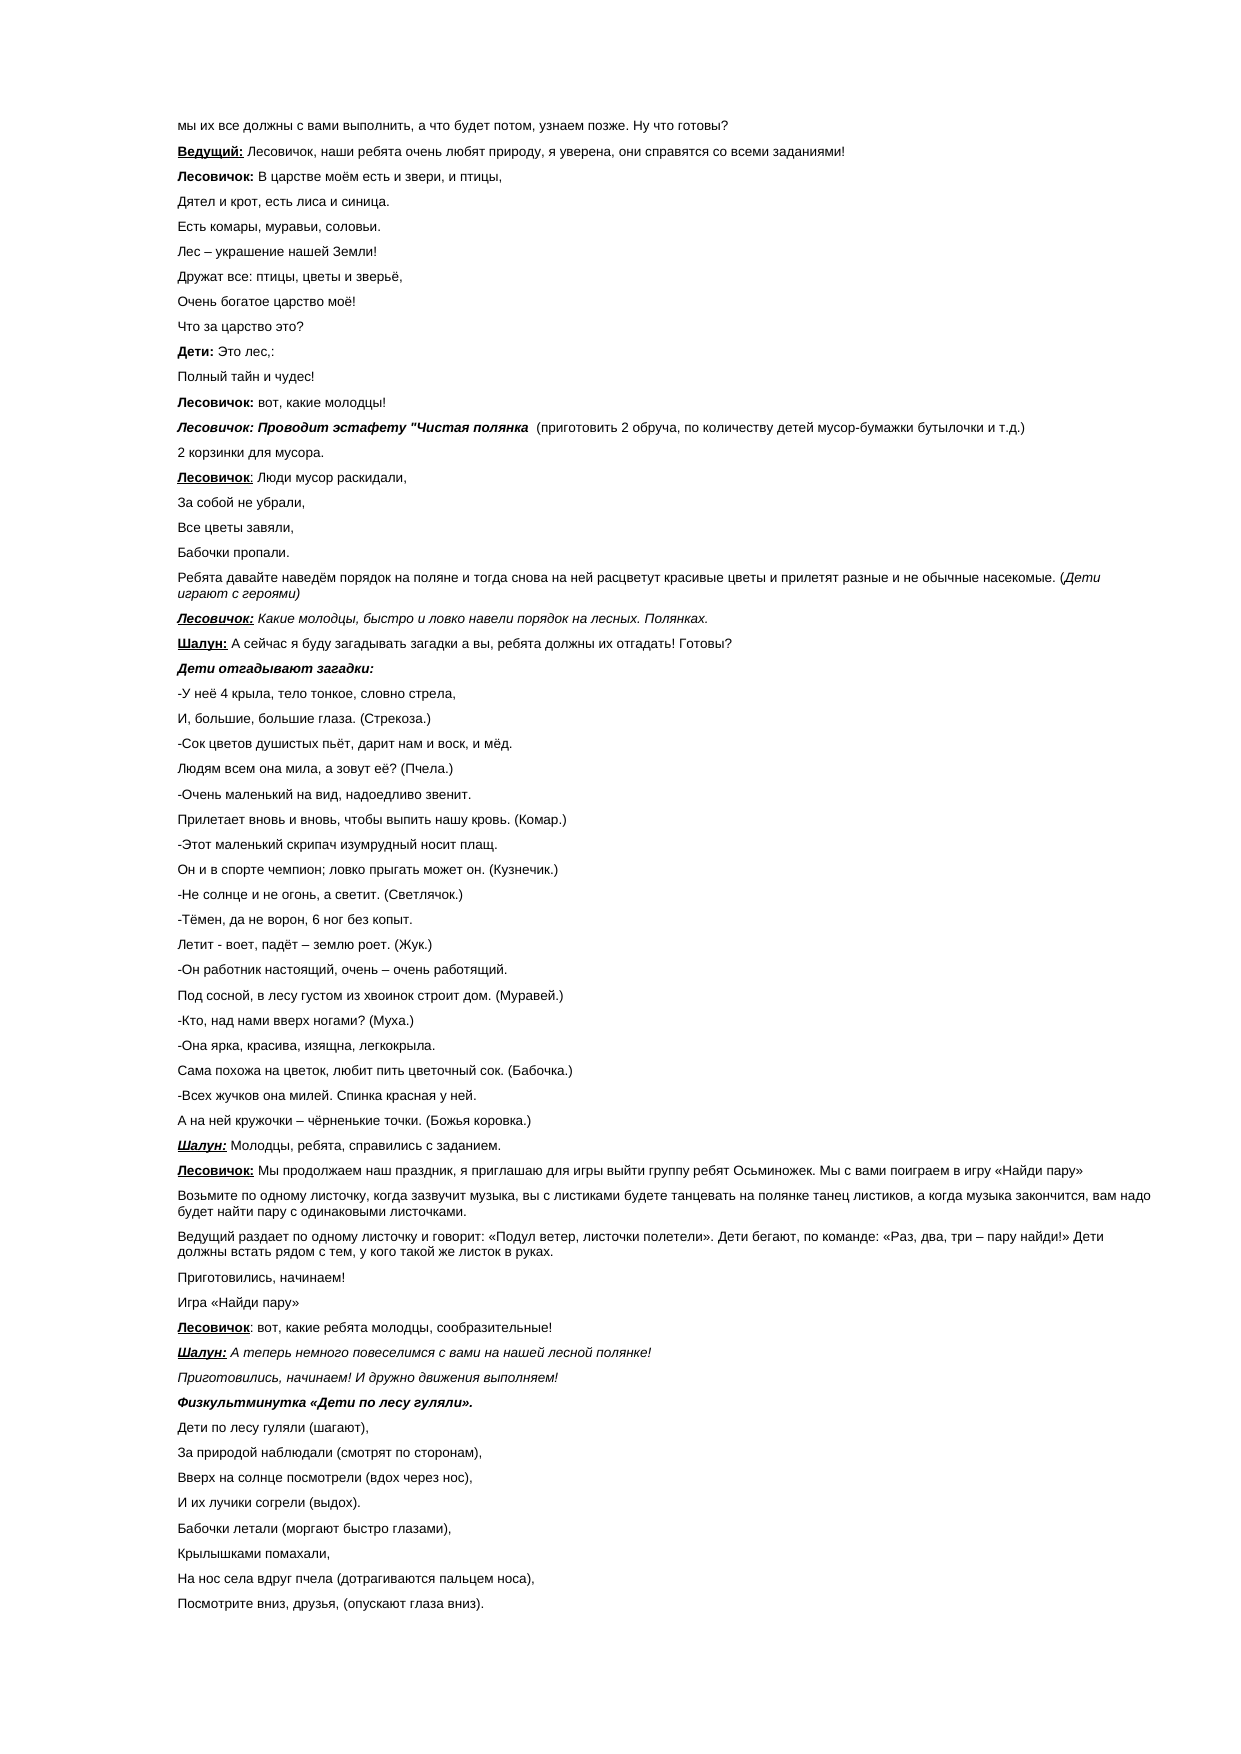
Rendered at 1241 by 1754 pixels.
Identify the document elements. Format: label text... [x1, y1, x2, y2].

text Крылышками помахали, [177, 1545, 1152, 1561]
text Возьмите по одному листочку, когда зазвучит музыка, вы с листиками будете танцевать на полянке танец листиков, а когда музыка закончится, вам надо будет найти пару с одинаковыми листочками. [177, 1188, 1152, 1219]
text Под сосной, в лесу густом из хвоинок строит дом. (Муравей.) [177, 987, 1152, 1003]
text Бабочки летали (моргают быстро глазами), [177, 1520, 1152, 1536]
text За собой не убрали, [177, 495, 1152, 510]
text И, большие, большие глаза. (Стрекоза.) [177, 711, 1152, 727]
text Ведущий: Лесовичок, наши ребята очень любят природу, я уверена, они справятся со всеми заданиями! [177, 143, 1152, 159]
text Приготовились, начинаем! [177, 1269, 1152, 1285]
text На нос села вдруг пчела (дотрагиваются пальцем носа), [177, 1571, 1152, 1586]
text 2 корзинки для мусора. [177, 444, 1152, 460]
text Он и в спорте чемпион; ловко прыгать может он. (Кузнечик.) [177, 862, 1152, 877]
text Дети: Это лес,: [177, 344, 1152, 359]
text Лесовичок: Какие молодцы, быстро и ловко навели порядок на лесных. Полянках. [177, 611, 1152, 626]
text Бабочки пропали. [177, 545, 1152, 560]
text -Она ярка, красива, изящна, легкокрыла. [177, 1037, 1152, 1053]
text Дети по лесу гуляли (шагают), [177, 1420, 1152, 1435]
text Что за царство это? [177, 319, 1152, 334]
text Шалун: А сейчас я буду загадывать загадки а вы, ребята должны их отгадать! Готовы? [177, 636, 1152, 651]
text Прилетает вновь и вновь, чтобы выпить нашу кровь. (Комар.) [177, 811, 1152, 827]
text Ребята давайте наведём порядок на поляне и тогда снова на ней расцветут красивые цветы и прилетят разные и не обычные насекомые. (Дети играют с героями) [177, 570, 1152, 601]
text Лесовичок: Люди мусор раскидали, [177, 469, 1152, 485]
text Игра «Найди пару» [177, 1294, 1152, 1310]
text Есть комары, муравьи, соловьи. [177, 218, 1152, 234]
text Лесовичок: Проводит эстафету "Чистая полянка (приготовить 2 обруча, по количеству детей мусор-бумажки бутылочки и т.д.) [177, 419, 1152, 435]
text -Этот маленький скрипач изумрудный носит плащ. [177, 837, 1152, 852]
text Дружат все: птицы, цветы и зверьё, [177, 269, 1152, 284]
text Очень богатое царство моё! [177, 294, 1152, 309]
text Людям всем она мила, а зовут её? (Пчела.) [177, 761, 1152, 777]
text Физкультминутка «Дети по лесу гуляли». [177, 1395, 1152, 1410]
text Лесовичок: вот, какие ребята молодцы, сообразительные! [177, 1319, 1152, 1335]
text Лесовичок: Мы продолжаем наш праздник, я приглашаю для игры выйти группу ребят Осьминожек. Мы с вами поиграем в игру «Найди пару» [177, 1163, 1152, 1178]
text А на ней кружочки – чёрненькие точки. (Божья коровка.) [177, 1113, 1152, 1128]
text -Кто, над нами вверх ногами? (Муха.) [177, 1012, 1152, 1028]
text -Он работник настоящий, очень – очень работящий. [177, 962, 1152, 978]
text За природой наблюдали (смотрят по сторонам), [177, 1445, 1152, 1461]
text Вверх на солнце посмотрели (вдох через нос), [177, 1470, 1152, 1486]
text Лесовичок: В царстве моём есть и звери, и птицы, [177, 168, 1152, 184]
text -Не солнце и не огонь, а светит. (Светлячок.) [177, 887, 1152, 902]
text И их лучики согрели (выдох). [177, 1495, 1152, 1511]
text -У неё 4 крыла, тело тонкое, словно стрела, [177, 686, 1152, 701]
text Лесовичок: вот, какие молодцы! [177, 394, 1152, 410]
text Дятел и крот, есть лиса и синица. [177, 193, 1152, 209]
text Дети отгадывают загадки: [177, 661, 1152, 676]
text Лес – украшение нашей Земли! [177, 244, 1152, 259]
text Шалун: Молодцы, ребята, справились с заданием. [177, 1138, 1152, 1153]
text -Очень маленький на вид, надоедливо звенит. [177, 786, 1152, 802]
text Ведущий раздает по одному листочку и говорит: «Подул ветер, листочки полетели». Дети бегают, по команде: «Раз, два, три – пару найди!» Дети должны встать рядом с тем, у кого такой же листок в руках. [177, 1229, 1152, 1260]
text -Всех жучков она милей. Спинка красная у ней. [177, 1088, 1152, 1103]
text Сама похожа на цветок, любит пить цветочный сок. (Бабочка.) [177, 1062, 1152, 1078]
text -Тёмен, да не ворон, 6 ног без копыт. [177, 912, 1152, 927]
text мы их все должны с вами выполнить, а что будет потом, узнаем позже. Ну что готовы? [177, 118, 1152, 134]
text Приготовились, начинаем! И дружно движения выполняем! [177, 1370, 1152, 1385]
text Летит - воет, падёт – землю роет. (Жук.) [177, 937, 1152, 952]
text Шалун: А теперь немного повеселимся с вами на нашей лесной полянке! [177, 1344, 1152, 1360]
text Все цветы завяли, [177, 520, 1152, 535]
text -Сок цветов душистых пьёт, дарит нам и воск, и мёд. [177, 736, 1152, 752]
text Полный тайн и чудес! [177, 369, 1152, 385]
text Посмотрите вниз, друзья, (опускают глаза вниз). [177, 1596, 1152, 1611]
